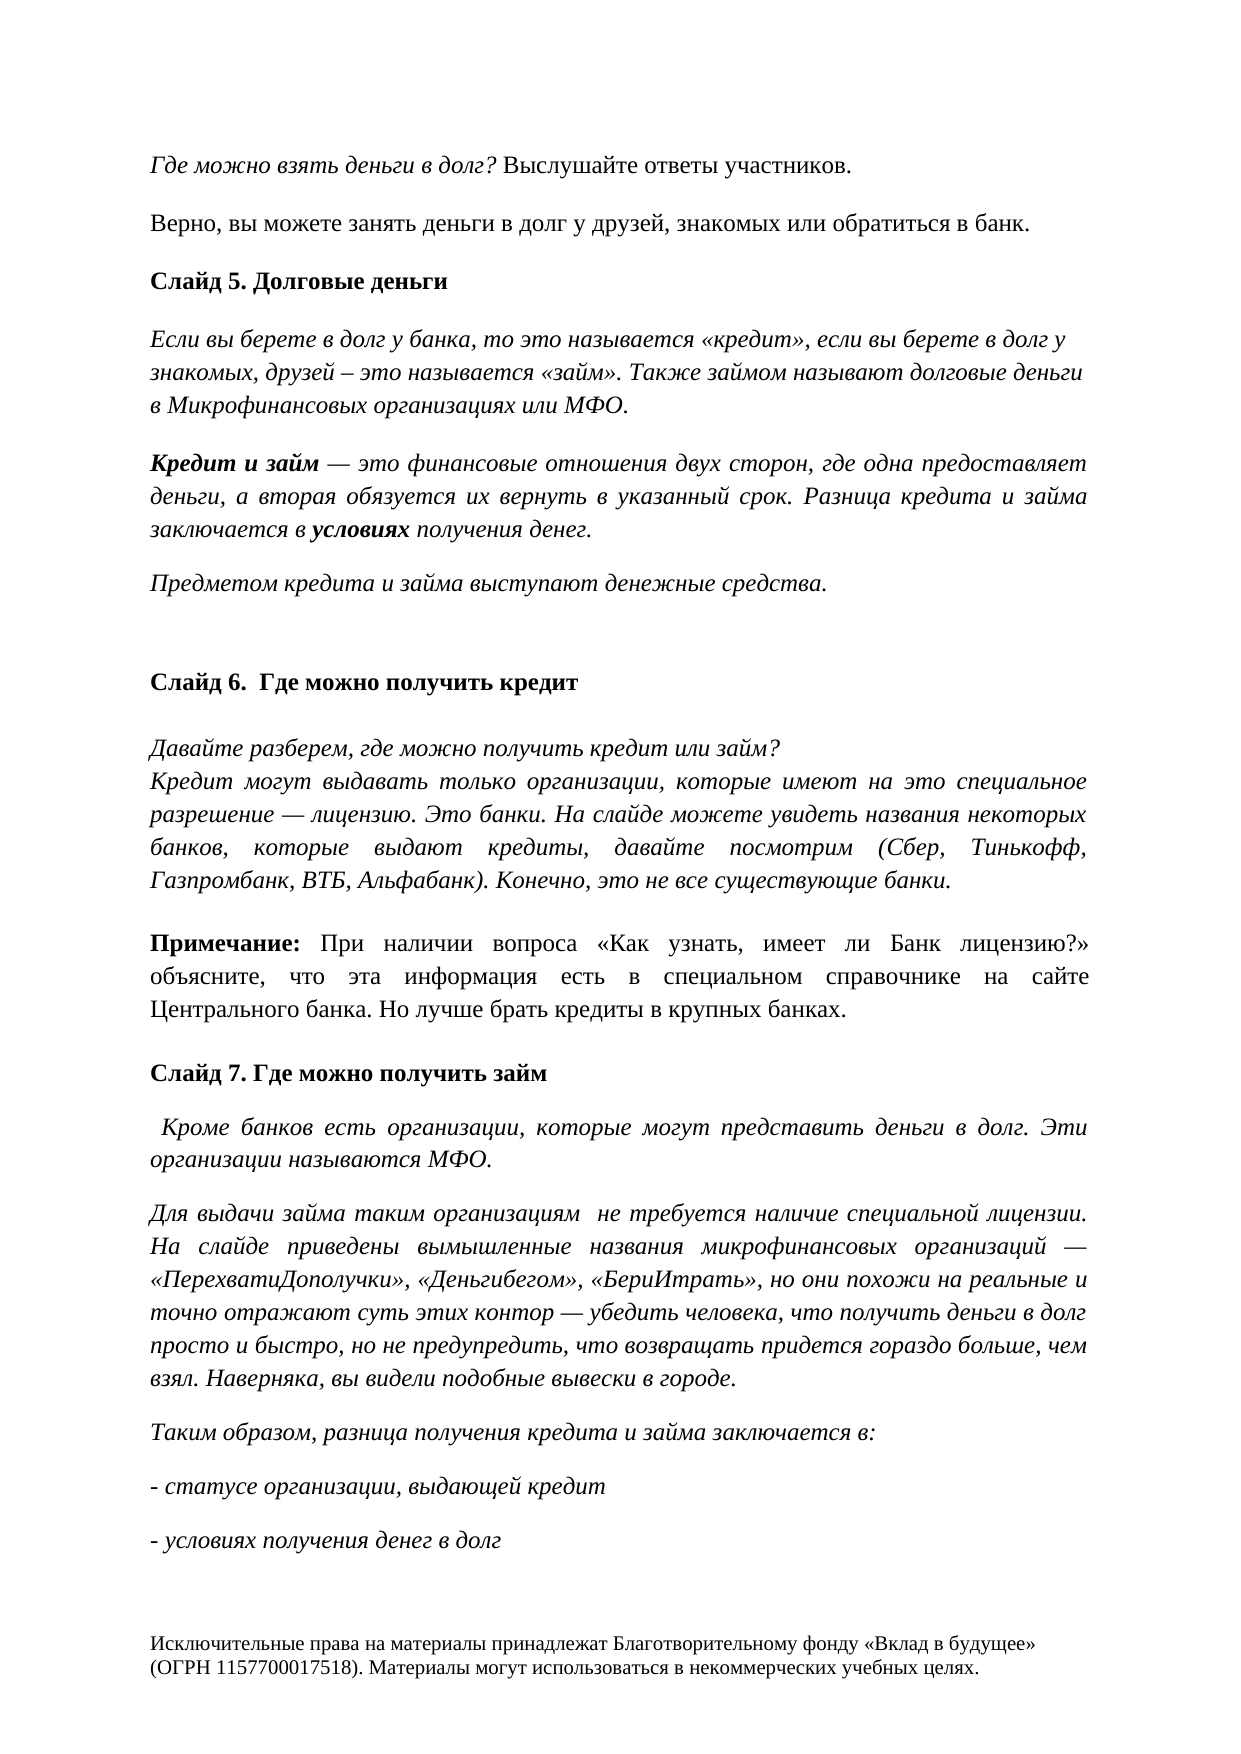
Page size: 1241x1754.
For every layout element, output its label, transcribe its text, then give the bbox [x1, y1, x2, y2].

text Таким образом, разница получения кредита и займа заключается в: [150, 1417, 1090, 1446]
text Предметом кредита и займа выступают денежные средства. [150, 568, 1090, 597]
text Слайд 6. Где можно получить кредит [150, 667, 1090, 696]
text Верно, вы можете занять деньги в долг у друзей, знакомых или обратиться в банк. [150, 208, 1090, 237]
text Примечание: При наличии вопроса «Как узнать, имеет ли Банк лицензию?» объясните, что эта информация есть в специальном справочнике на сайте Центрального банка. Но лучше брать кредиты в крупных банках. [150, 928, 1090, 1023]
text Давайте разберем, где можно получить кредит или займ? [150, 733, 1090, 762]
text - статусе организации, выдающей кредит [150, 1471, 1090, 1500]
text Для выдачи займа таким организациям не требуется наличие специальной лицензии. На слайде приведены вымышленные названия микрофинансовых организаций — «ПерехватиДополучки», «Деньгибегом», «БериИтрать», но они похожи на реальные и точно отражают суть этих контор — убедить человека, что получить деньги в долг просто и быстро, но не предупредить, что возвращать придется гораздо больше, чем взял. Наверняка, вы видели подобные вывески в городе. [150, 1198, 1090, 1392]
text Где можно взять деньги в долг? Выслушайте ответы участников. [150, 150, 1090, 179]
text Кредит и займ — это финансовые отношения двух сторон, где одна предоставляет деньги, а вторая обязуется их вернуть в указанный срок. Разница кредита и займа заключается в условиях получения денег. [150, 448, 1090, 543]
text - условиях получения денег в долг [150, 1525, 1090, 1554]
text Кроме банков есть организации, которые могут представить деньги в долг. Эти организации называются МФО. [150, 1112, 1090, 1173]
text Слайд 7. Где можно получить займ [150, 1058, 1090, 1086]
text Если вы берете в долг у банка, то это называется «кредит», если вы берете в долг у знакомых, друзей – это называется «займ». Также займом называют долговые деньги в Микрофинансовых организациях или МФО. [150, 324, 1090, 419]
text Слайд 5. Долговые деньги [150, 266, 1090, 295]
text Кредит могут выдавать только организации, которые имеют на это специальное разрешение — лицензию. Это банки. На слайде можете увидеть названия некоторых банков, которые выдают кредиты, давайте посмотрим (Сбер, Тинькофф, Газпромбанк, ВТБ, Альфабанк). Конечно, это не все существующие банки. [150, 766, 1090, 894]
